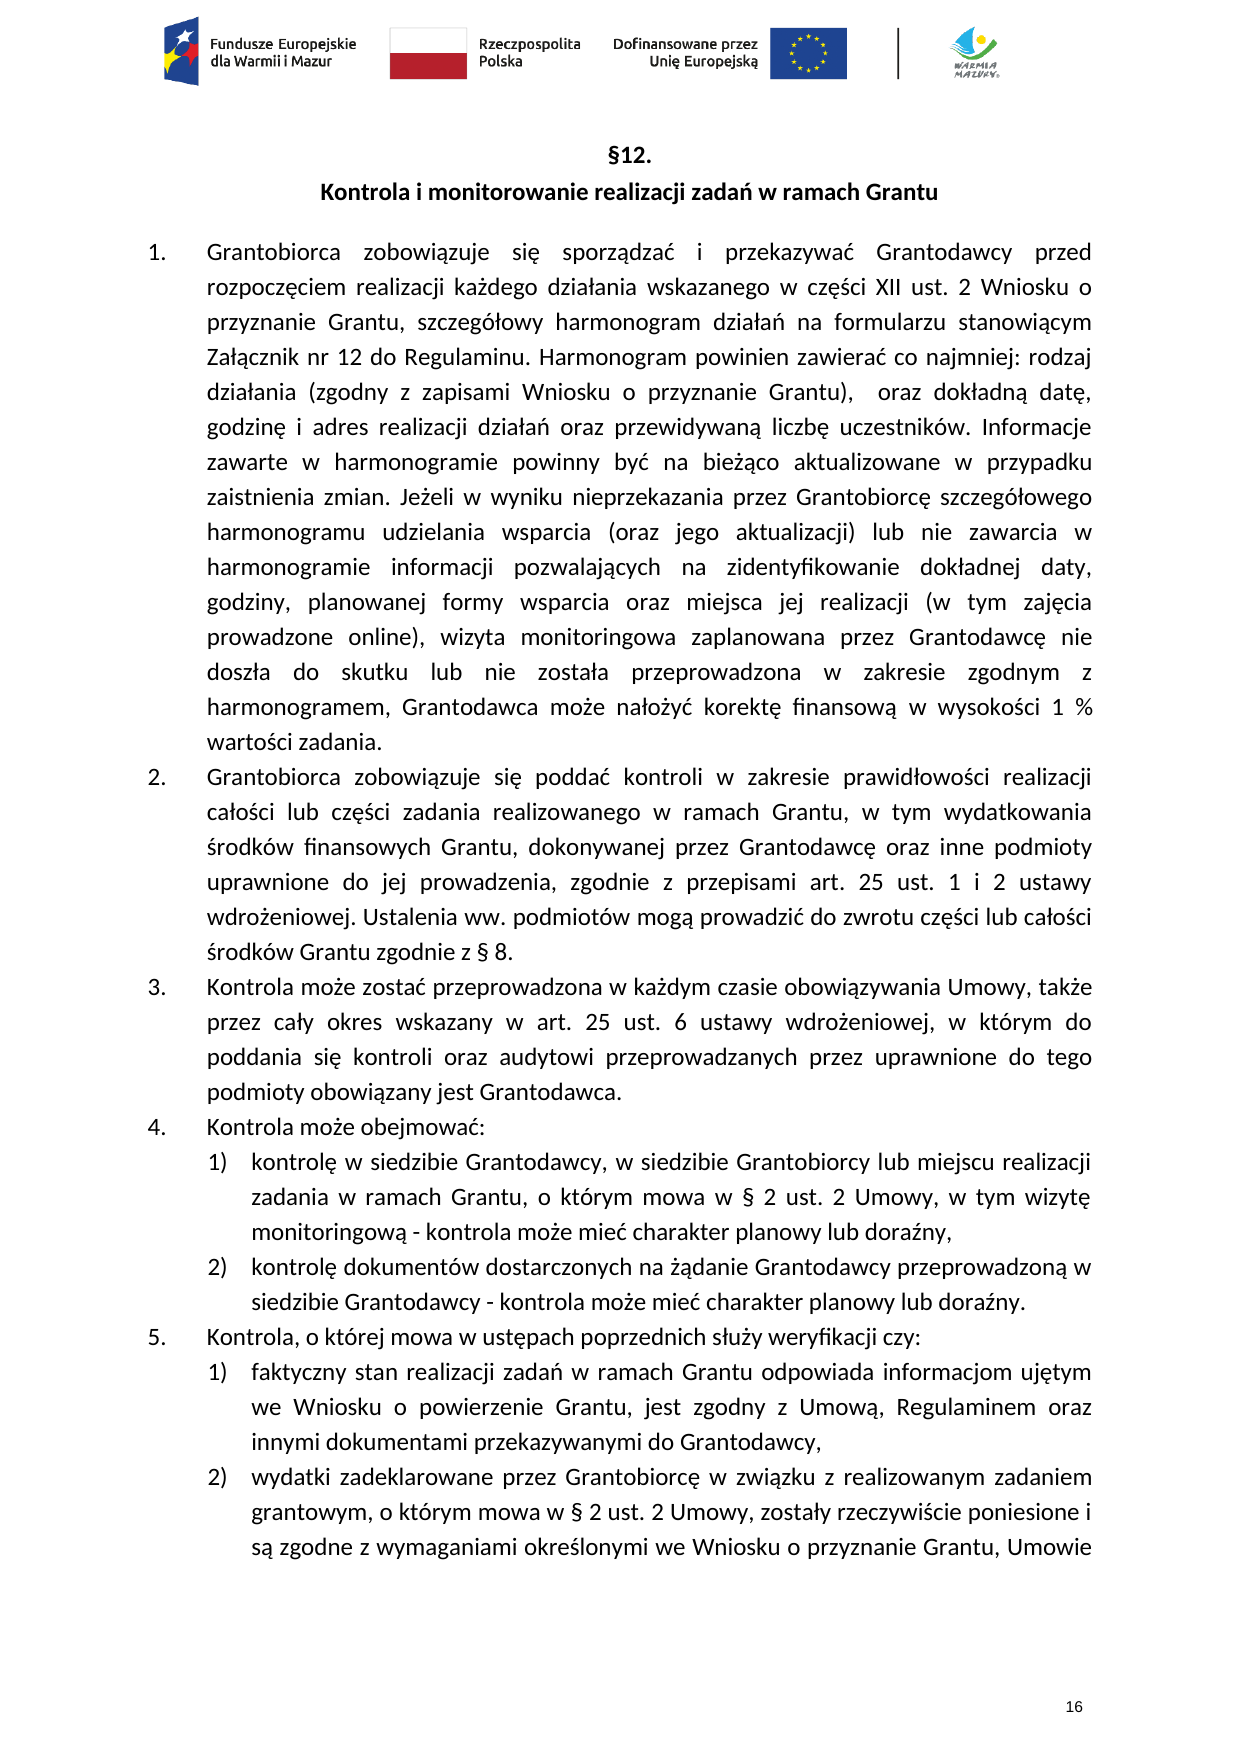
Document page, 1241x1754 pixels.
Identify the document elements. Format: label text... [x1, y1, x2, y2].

text Kontrola i monitorowanie realizacji zadań w ramach Grantu [166, 176, 1093, 207]
list Grantobiorca zobowiązuje się sporządzać i przekazywać Grantodawcy przed rozpoczęciem realizacji każdego działania wskazanego w części XII ust. 2 Wniosku o przyznanie Grantu, szczegółowy harmonogram działań na formularzu stanowiącym Załącznik nr 12 do Regulaminu. Harmonogram powinien zawierać co najmniej: rodzaj działania (zgodny z zapisami Wniosku o przyznanie Grantu), oraz dokładną datę, godzinę i adres realizacji działań oraz przewidywaną liczbę uczestników. Informacje zawarte w harmonogramie powinny być na bieżąco aktualizowane w przypadku zaistnienia zmian. Jeżeli w wyniku nieprzekazania przez Grantobiorcę szczegółowego harmonogramu udzielania wsparcia (oraz jego aktualizacji) lub nie zawarcia w harmonogramie informacji pozwalających na zidentyfikowanie dokładnej daty, godziny, planowanej formy wsparcia oraz miejsca jej realizacji (w tym zajęcia prowadzone online), wizyta monitoringowa zaplanowana przez Grantodawcę nie doszła do skutku lub nie została przeprowadzona w zakresie zgodnym z harmonogramem, Grantodawca może nałożyć korektę finansową w wysokości 1 % wartości zadania. [147, 236, 1093, 757]
list Kontrola może zostać przeprowadzona w każdym czasie obowiązywania Umowy, także przez cały okres wskazany w art. 25 ust. 6 ustawy wdrożeniowej, w którym do poddania się kontroli oraz audytowi przeprowadzanych przez uprawnione do tego podmioty obowiązany jest Grantodawca. [147, 971, 1093, 1107]
text §12. [166, 139, 1093, 169]
list kontrolę w siedzibie Grantodawcy, w siedzibie Grantobiorcy lub miejscu realizacji zadania w ramach Grantu, o którym mowa w § 2 ust. 2 Umowy, w tym wizytę monitoringową - kontrola może mieć charakter planowy lub doraźny, [207, 1146, 1092, 1247]
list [207, 1461, 1093, 1562]
list faktyczny stan realizacji zadań w ramach Grantu odpowiada informacjom ujętym we Wniosku o powierzenie Grantu, jest zgodny z Umową, Regulaminem oraz innymi dokumentami przekazywanymi do Grantodawcy, [207, 1356, 1093, 1457]
list kontrolę dokumentów dostarczonych na żądanie Grantodawcy przeprowadzoną w siedzibie Grantodawcy - kontrola może mieć charakter planowy lub doraźny. [207, 1251, 1092, 1317]
picture [147, 0, 1093, 102]
list Kontrola, o której mowa w ustępach poprzednich służy weryfikacji czy: [147, 1321, 1093, 1352]
list Grantobiorca zobowiązuje się poddać kontroli w zakresie prawidłowości realizacji całości lub części zadania realizowanego w ramach Grantu, w tym wydatkowania środków finansowych Grantu, dokonywanej przez Grantodawcę oraz inne podmioty uprawnione do jej prowadzenia, zgodnie z przepisami art. 25 ust. 1 i 2 ustawy wdrożeniowej. Ustalenia ww. podmiotów mogą prowadzić do zwrotu części lub całości środków Grantu zgodnie z § 8. [147, 761, 1093, 967]
list Kontrola może obejmować: [147, 1111, 1070, 1142]
